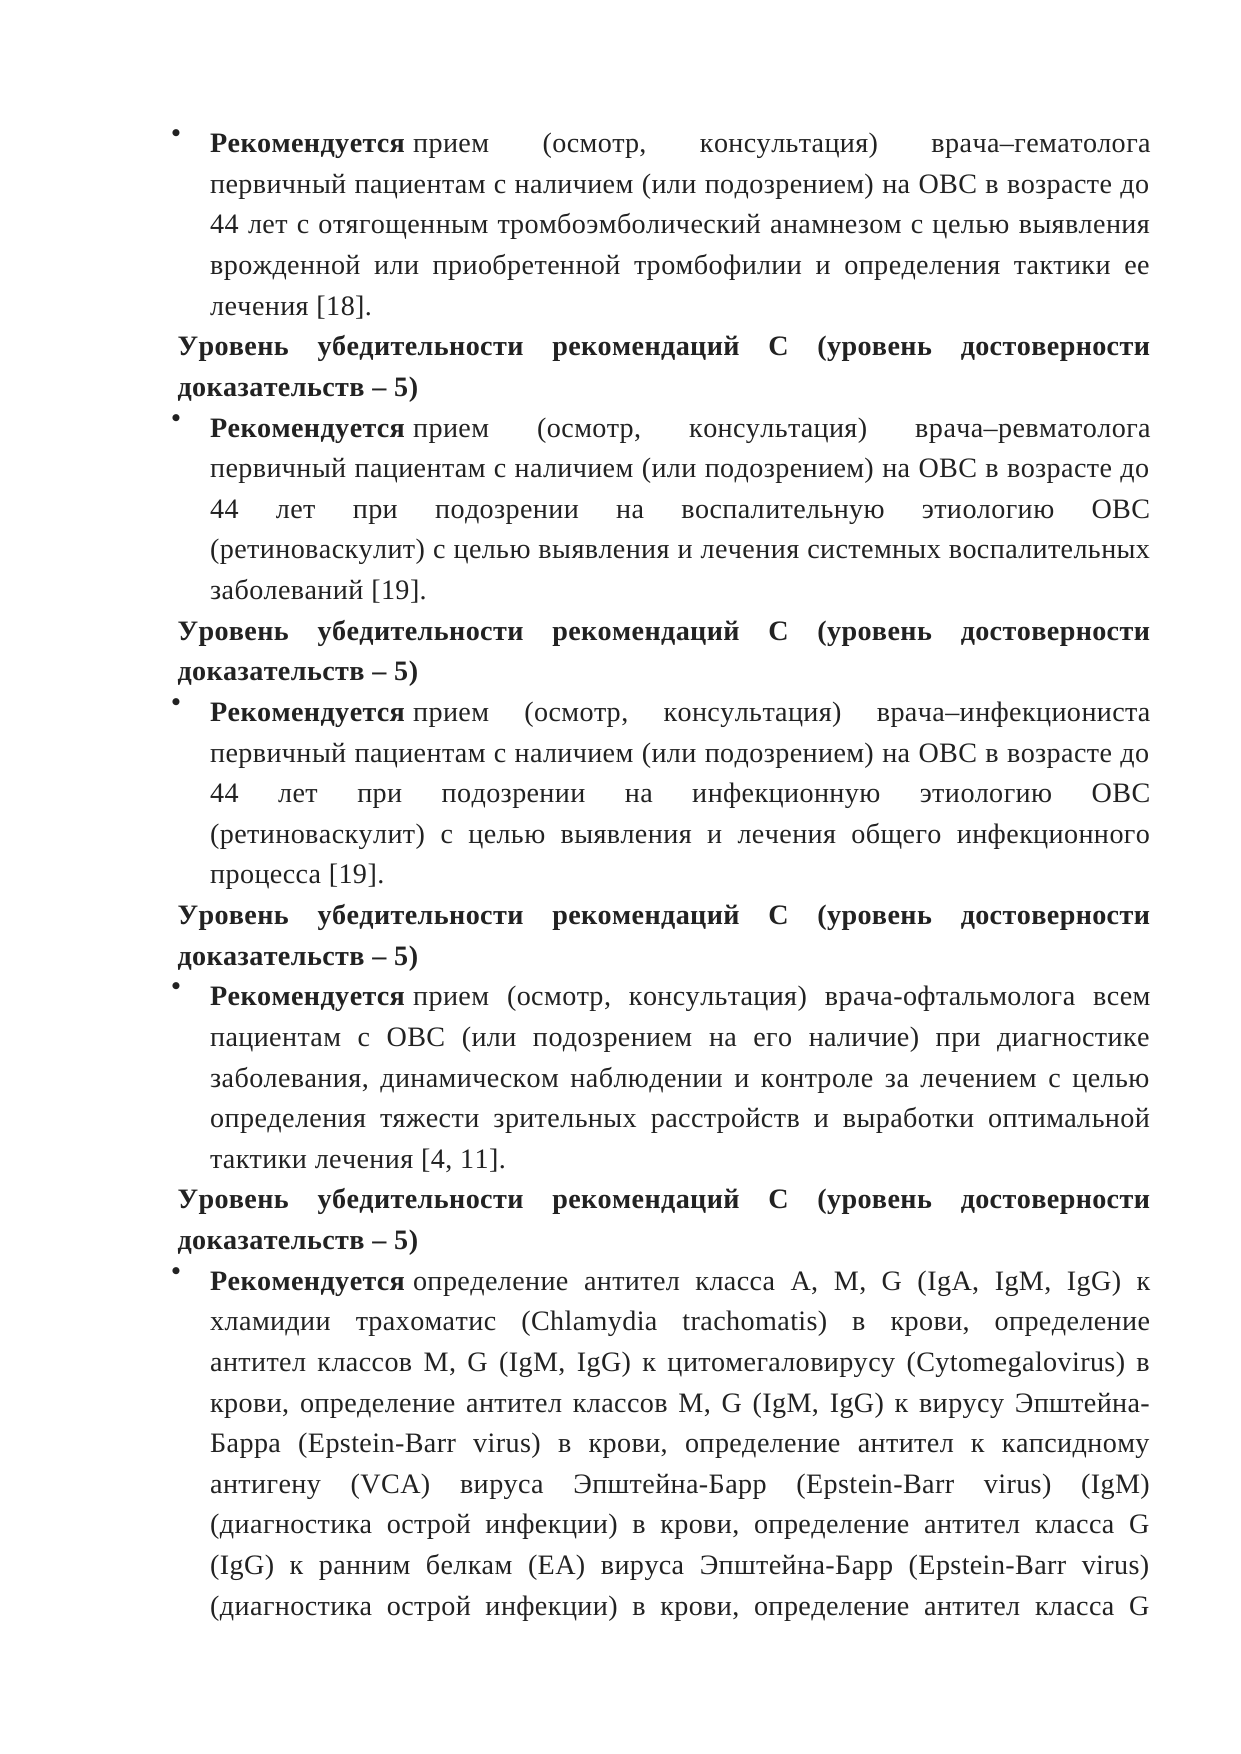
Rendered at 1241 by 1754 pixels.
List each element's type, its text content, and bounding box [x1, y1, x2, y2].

text Уровень убедительности рекомендаций С (уровень достоверности доказательств – 5) [177, 890, 1152, 971]
text Уровень убедительности рекомендаций С (уровень достоверности доказательств – 5) [177, 606, 1152, 687]
list Рекомендуется прием (осмотр, консультация) врача–ревматолога первичный пациентам с наличием (или подозрением) на ОВС в возрасте до 44 лет при подозрении на воспалительную этиологию ОВС (ретиноваскулит) с целью выявления и лечения системных воспалительных заболеваний [19]. [172, 402, 1152, 606]
list Рекомендуется прием (осмотр, консультация) врача-офтальмолога всем пациентам с ОВС (или подозрением на его наличие) при диагностике заболевания, динамическом наблюдении и контроле за лечением с целью определения тяжести зрительных расстройств и выработки оптимальной тактики лечения [4, 11]. [172, 971, 1152, 1174]
list Рекомендуется прием (осмотр, консультация) врача–инфекциониста первичный пациентам с наличием (или подозрением) на ОВС в возрасте до 44 лет при подозрении на инфекционную этиологию ОВС (ретиноваскулит) с целью выявления и лечения общего инфекционного процесса [19]. [172, 687, 1152, 890]
text Уровень убедительности рекомендаций С (уровень достоверности доказательств – 5) [177, 321, 1152, 402]
text Уровень убедительности рекомендаций С (уровень достоверности доказательств – 5) [177, 1174, 1152, 1256]
list Рекомендуется прием (осмотр, консультация) врача–гематолога первичный пациентам с наличием (или подозрением) на ОВС в возрасте до 44 лет с отягощенным тромбоэмболический анамнезом с целью выявления врожденной или приобретенной тромбофилии и определения тактики ее лечения [18]. [172, 118, 1152, 321]
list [172, 1256, 1152, 1621]
